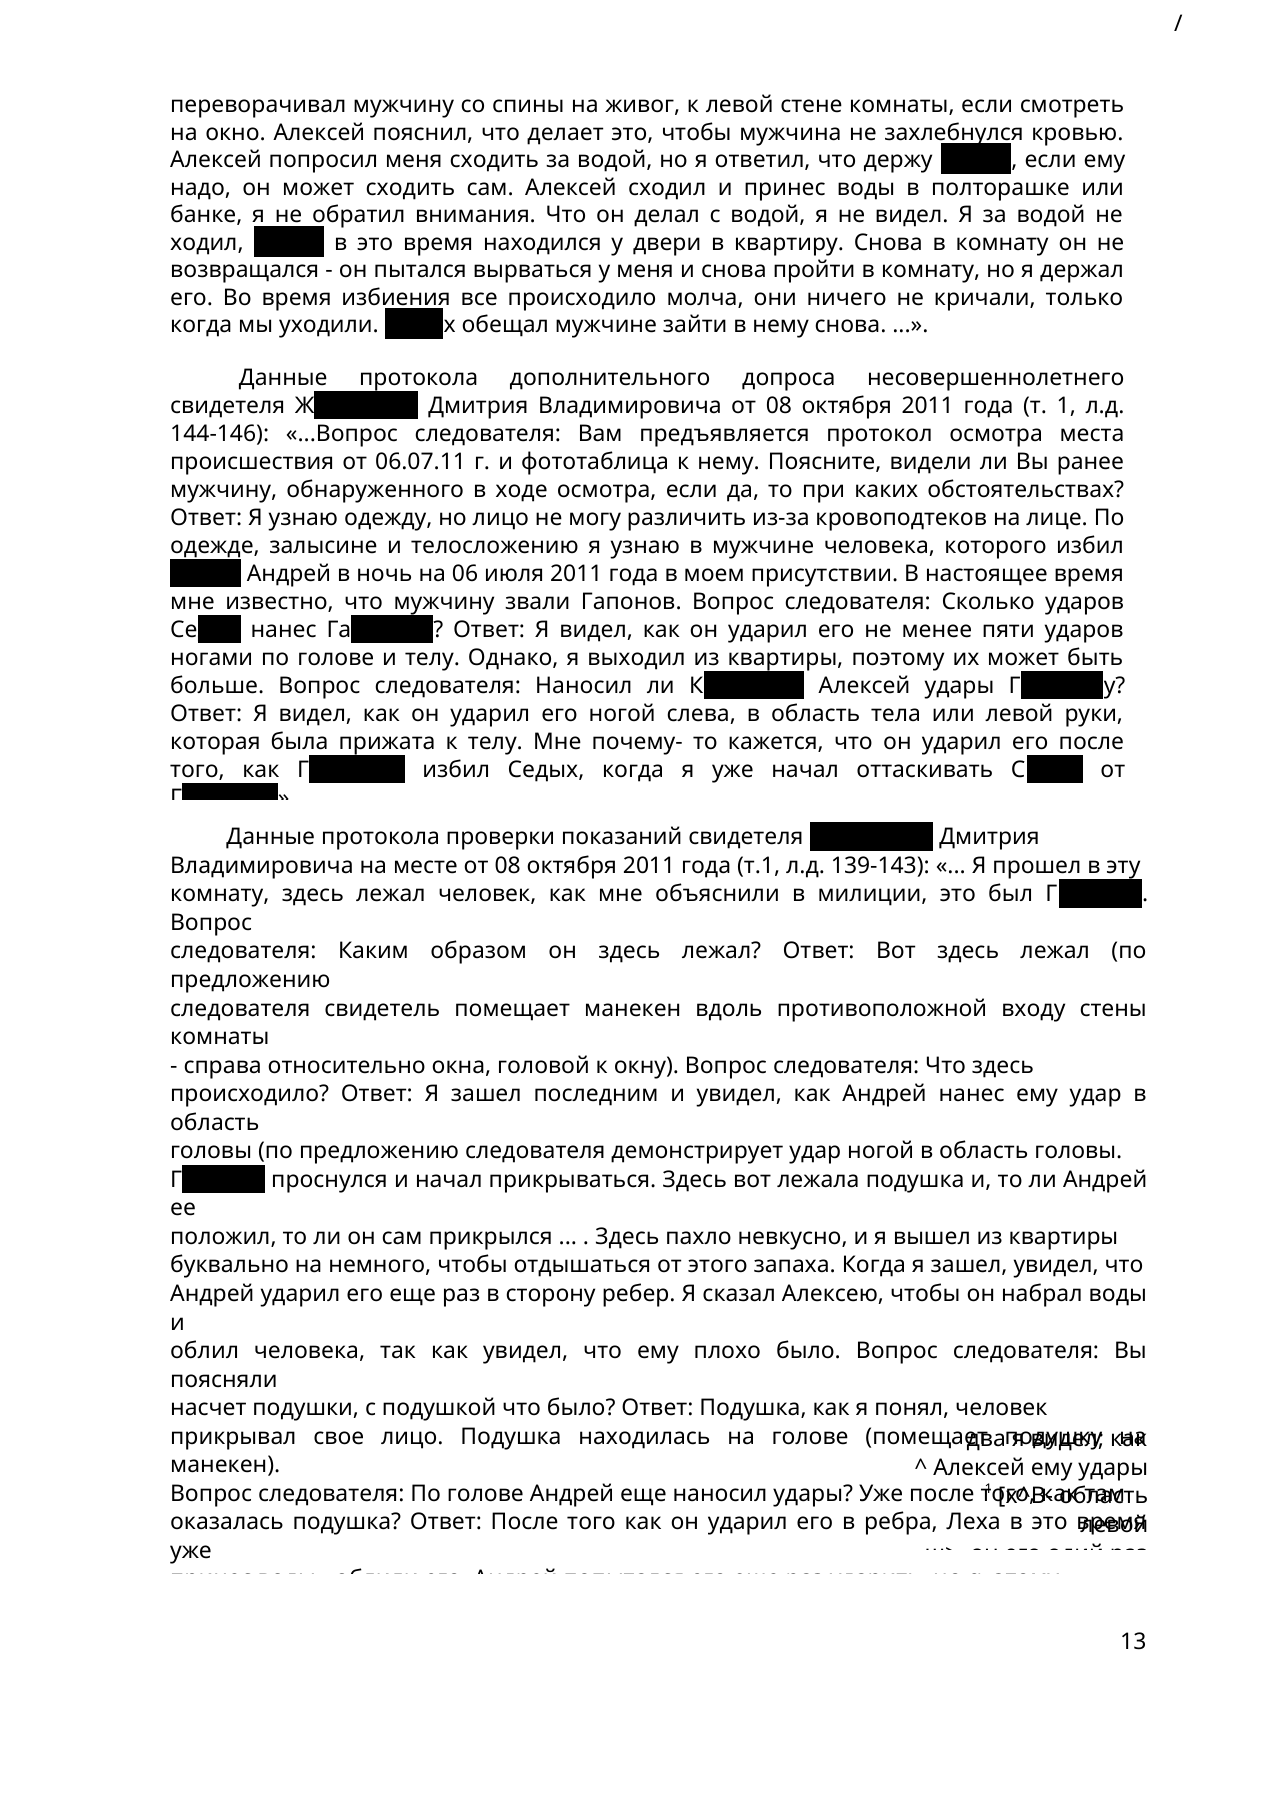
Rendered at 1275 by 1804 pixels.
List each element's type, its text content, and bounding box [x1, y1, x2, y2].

text Данные протокола дополнительного допроса несовершеннолетнего свидетеля Журавлева Дмитрия Владимировича от 08 октября 2011 года (т. 1, л.д. 144-146): «...Вопрос следователя: Вам предъявляется протокол осмотра места происшествия от 06.07.11 г. и фототаблица к нему. Поясните, видели ли Вы ранее мужчину, обнаруженного в ходе осмотра, если да, то при каких обстоятельствах? Ответ: Я узнаю одежду, но лицо не могу различить из-за кровоподтеков на лице. По одежде, залысине и телосложению я узнаю в мужчине человека, которого избил Седых Андрей в ночь на 06 июля 2011 года в моем присутствии. В настоящее время мне известно, что мужчину звали Гапонов. Вопрос следователя: Сколько ударов Седых нанес Гапонову? Ответ: Я видел, как он ударил его не менее пяти ударов ногами по голове и телу. Однако, я выходил из квартиры, поэтому их может быть больше. Вопрос следователя: Наносил ли Коржавин Алексей удары Гапонову? Ответ: Я видел, как он ударил его ногой слева, в область тела или левой руки, которая была прижата к телу. Мне почему- то кажется, что он ударил его после того, как Гапонова избил Седых, когда я уже начал оттаскивать Седых от Гапонова». [170, 363, 1125, 800]
text 1 [х^В- область левой [911, 1481, 1148, 1538]
text Данные протокола проверки показаний свидетеля Журавлева Дмитрия Владимировича на месте от 08 октября 2011 года (т.1, л.д. 139-143): «... Я прошел в эту комнату, здесь лежал человек, как мне объяснили в милиции, это был Гапонов. Вопрос следователя: Каким образом он здесь лежал? Ответ: Вот здесь лежал (по предложению следователя свидетель помещает манекен вдоль противоположной входу стены комнаты - справа относительно окна, головой к окну). Вопрос следователя: Что здесь происходило? Ответ: Я зашел последним и увидел, как Андрей нанес ему удар в область головы (по предложению следователя демонстрирует удар ногой в область головы. Гапонов проснулся и начал прикрываться. Здесь вот лежала подушка и, то ли Андрей ее положил, то ли он сам прикрылся ... . Здесь пахло невкусно, и я вышел из квартиры буквально на немного, чтобы отдышаться от этого запаха. Когда я зашел, увидел, что Андрей ударил его еще раз в сторону ребер. Я сказал Алексею, чтобы он набрал воды и облил человека, так как увидел, что ему плохо было. Вопрос следователя: Вы поясняли насчет подушки, с подушкой что было? Ответ: Подушка, как я понял, человек прикрывал свое лицо. Подушка находилась на голове (помещает подушку на манекен). Вопрос следователя: По голове Андрей еще наносил удары? Уже после того, как там оказалась подушка? Ответ: После того как он ударил его в ребра, Леха в это время уже принес воды - облили его. Андрей попытался его еще раз ударить, но g, этому ..., [170, 822, 1148, 1574]
text переворачивал мужчину со спины на живог, к левой стене комнаты, если смотреть на окно. Алексей пояснил, что делает это, чтобы мужчина не захлебнулся кровью. Алексей попросил меня сходить за водой, но я ответил, что держу Седых, если ему надо, он может сходить сам. Алексей сходил и принес воды в полторашке или банке, я не обратил внимания. Что он делал с водой, я не видел. Я за водой не ходил, Седых в это время находился у двери в квартиру. Снова в комнату он не возвращался - он пытался вырваться у меня и снова пройти в комнату, но я держал его. Во время избиения все происходило молча, они ничего не кричали, только когда мы уходили. Седых обещал мужчине зайти в нему снова. ...». [170, 91, 1125, 338]
text 13 [1120, 1631, 1146, 1654]
text ^ Алексей ему удары [911, 1453, 1148, 1481]
text два я видел; как [911, 1424, 1147, 1453]
